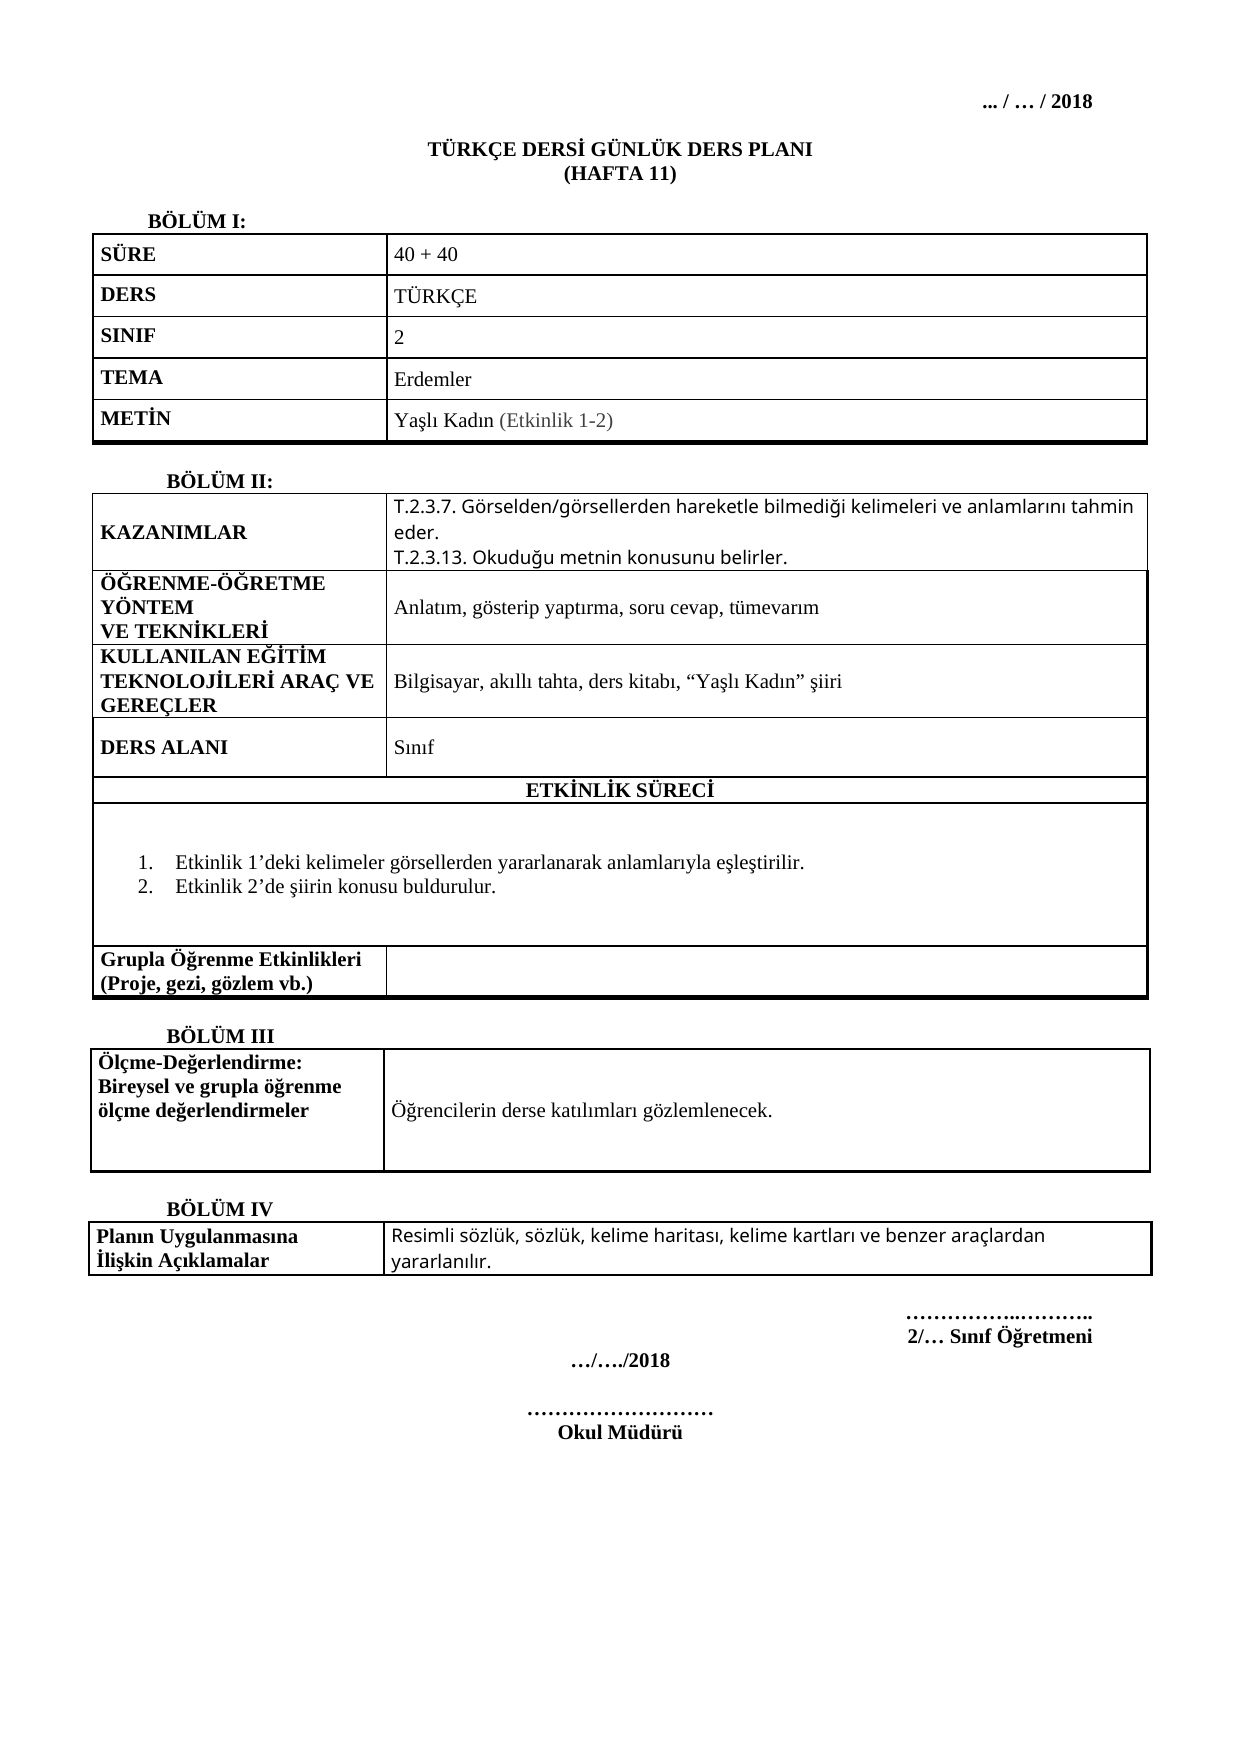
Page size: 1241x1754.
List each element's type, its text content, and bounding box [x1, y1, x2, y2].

table_header 40 + 40 [388, 235, 1146, 274]
text BÖLÜM I: [148, 209, 1092, 233]
text Okul Müdürü [148, 1420, 1092, 1444]
text TÜRKÇE DERSİ GÜNLÜK DERS PLANI [148, 137, 1092, 161]
text ……………………… [148, 1396, 1092, 1420]
table_cell Etkinlik 1’deki kelimeler görsellerden yararlanarak anlamlarıyla eşleştirilir. Etkinlik 2’de şiirin konusu buldurulur. [94, 804, 1146, 945]
table_cell Erdemler [388, 359, 1146, 398]
table_header SÜRE [94, 235, 386, 274]
text …/…./2018 [148, 1348, 1092, 1372]
table_header Öğrencilerin derse katılımları gözlemlenecek. [385, 1050, 1149, 1170]
table_cell DERS ALANI [94, 718, 386, 776]
table_cell SINIF [94, 317, 386, 357]
table_cell Grupla Öğrenme Etkinlikleri (Proje, gezi, gözlem vb.) [94, 947, 386, 995]
table_cell ETKİNLİK SÜRECİ [94, 778, 1146, 802]
table_cell KULLANILAN EĞİTİM TEKNOLOJİLERİ ARAÇ VE GEREÇLER [93, 645, 386, 717]
text (HAFTA 11) [148, 161, 1092, 185]
table_cell Anlatım, gösterip yaptırma, soru cevap, tümevarım [387, 571, 1146, 643]
table_header T.2.3.7. Görselden/görsellerden hareketle bilmediği kelimeleri ve anlamlarını tahmin eder. T.2.3.13. Okuduğu metnin konusunu belirler. [387, 494, 1147, 570]
table_cell TÜRKÇE [388, 276, 1146, 316]
text BÖLÜM II: [148, 468, 1092, 493]
text ……………..……….. [148, 1300, 1092, 1324]
table_cell ÖĞRENME-ÖĞRETME YÖNTEM VE TEKNİKLERİ [93, 571, 386, 643]
table_cell TEMA [94, 359, 386, 398]
table_header Planın Uygulanmasına İlişkin Açıklamalar [90, 1223, 383, 1274]
table_cell [387, 947, 1146, 995]
table_cell METİN [94, 400, 386, 440]
table_header Ölçme-Değerlendirme: Bireysel ve grupla öğrenme ölçme değerlendirmeler [92, 1050, 383, 1170]
table_cell Yaşlı Kadın (Etkinlik 1-2) [388, 400, 1146, 440]
subtitle BÖLÜM IV [148, 1196, 1092, 1221]
text ... / … / 2018 [148, 89, 1092, 113]
text 2/… Sınıf Öğretmeni [148, 1324, 1092, 1348]
table_cell DERS [94, 276, 386, 316]
table_cell 2 [388, 317, 1146, 357]
table_header KAZANIMLAR [93, 494, 386, 570]
table_cell Sınıf [387, 718, 1146, 776]
table_header Resimli sözlük, sözlük, kelime haritası, kelime kartları ve benzer araçlardan yararlanılır. [385, 1223, 1150, 1274]
table_cell Bilgisayar, akıllı tahta, ders kitabı, “Yaşlı Kadın” şiiri [387, 645, 1146, 717]
subtitle BÖLÜM III [148, 1024, 1092, 1048]
